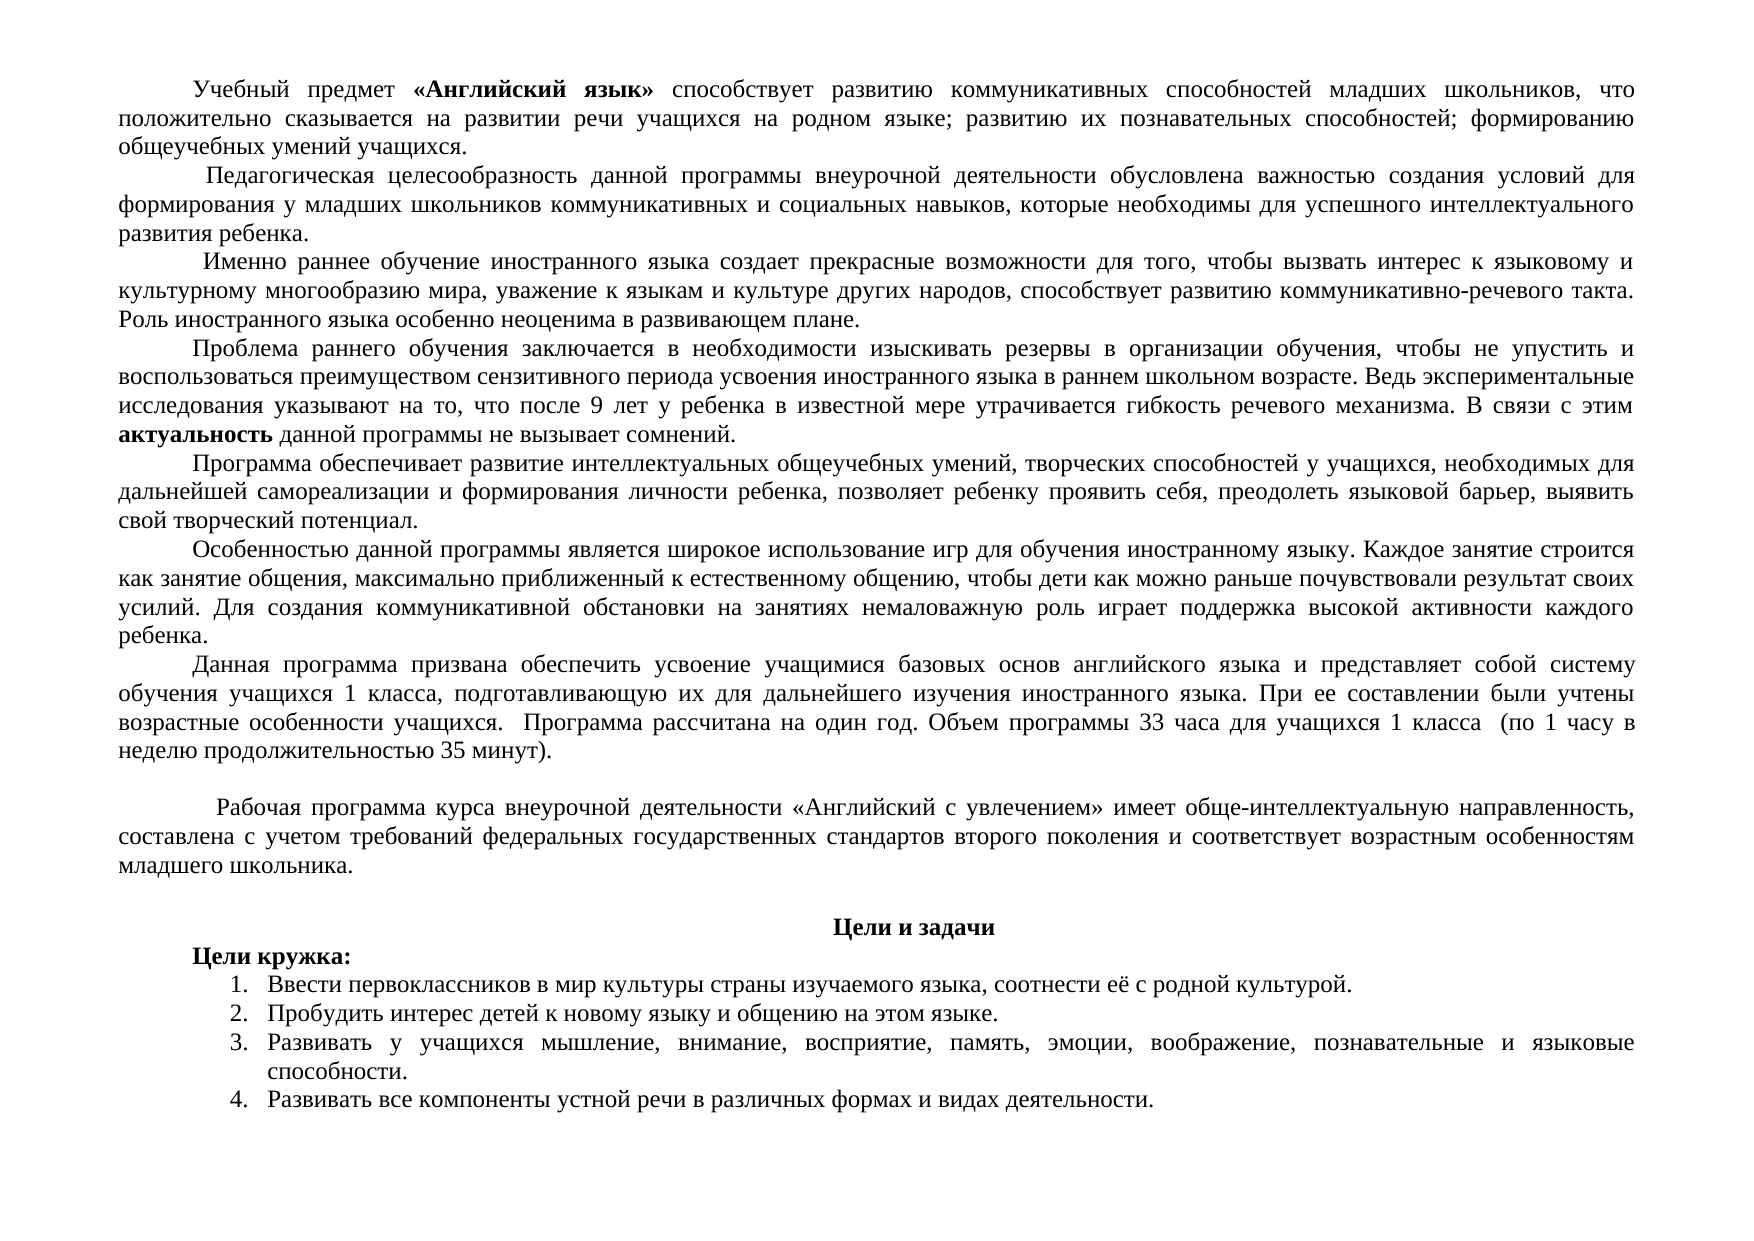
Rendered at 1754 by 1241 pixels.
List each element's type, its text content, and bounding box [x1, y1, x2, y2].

list Пробудить интерес детей к новому языку и общению на этом языке. [229, 998, 1636, 1027]
text Рабочая программа курса внеурочной деятельности «Английский с увлечением» имеет обще-интеллектуальную направленность, составлена с учетом требований федеральных государственных стандартов второго поколения и соответствует возрастным особенностям младшего школьника. [118, 792, 1636, 878]
text Учебный предмет «Английский язык» способствует развитию коммуникативных способностей младших школьников, что положительно сказывается на развитии речи учащихся на родном языке; развитию их познавательных способностей; формированию общеучебных умений учащихся. [118, 74, 1636, 160]
list Развивать все компоненты устной речи в различных формах и видах деятельности. [229, 1084, 1636, 1113]
text Особенностью данной программы является широкое использование игр для обучения иностранному языку. Каждое занятие строится как занятие общения, максимально приближенный к естественному общению, чтобы дети как можно раньше почувствовали результат своих усилий. Для создания коммуникативной обстановки на занятиях немаловажную роль играет поддержка высокой активности каждого ребенка. [118, 534, 1636, 649]
text Данная программа призвана обеспечить усвоение учащимися базовых основ английского языка и представляет собой систему обучения учащихся 1 класса, подготавливающую их для дальнейшего изучения иностранного языка. При ее составлении были учтены возрастные особенности учащихся. Программа рассчитана на один год. Объем программы 33 часа для учащихся 1 класса (по 1 часу в неделю продолжительностью 35 минут). [118, 649, 1636, 764]
text Проблема раннего обучения заключается в необходимости изыскивать резервы в организации обучения, чтобы не упустить и воспользоваться преимуществом сензитивного периода усвоения иностранного языка в раннем школьном возрасте. Ведь экспериментальные исследования указывают на то, что после 9 лет у ребенка в известной мере утрачивается гибкость речевого механизма. В связи с этим актуальность данной программы не вызывает сомнений. [118, 333, 1636, 448]
list Развивать у учащихся мышление, внимание, восприятие, память, эмоции, воображение, познавательные и языковые способности. [229, 1027, 1636, 1084]
list Ввести первоклассников в мир культуры страны изучаемого языка, соотнести её с родной культурой. [229, 969, 1636, 998]
text Цели и задачи [118, 912, 1636, 941]
text Именно раннее обучение иностранного языка создает прекрасные возможности для того, чтобы вызвать интерес к языковому и культурному многообразию мира, уважение к языкам и культуре других народов, способствует развитию коммуникативно-речевого такта. Роль иностранного языка особенно неоценима в развивающем плане. [118, 246, 1636, 333]
text Программа обеспечивает развитие интеллектуальных общеучебных умений, творческих способностей у учащихся, необходимых для дальнейшей самореализации и формирования личности ребенка, позволяет ребенку проявить себя, преодолеть языковой барьер, выявить свой творческий потенциал. [118, 448, 1636, 534]
text Педагогическая целесообразность данной программы внеурочной деятельности обусловлена важностью создания условий для формирования у младших школьников коммуникативных и социальных навыков, которые необходимы для успешного интеллектуального развития ребенка. [118, 160, 1636, 246]
text Цели кружка: [118, 941, 1636, 969]
